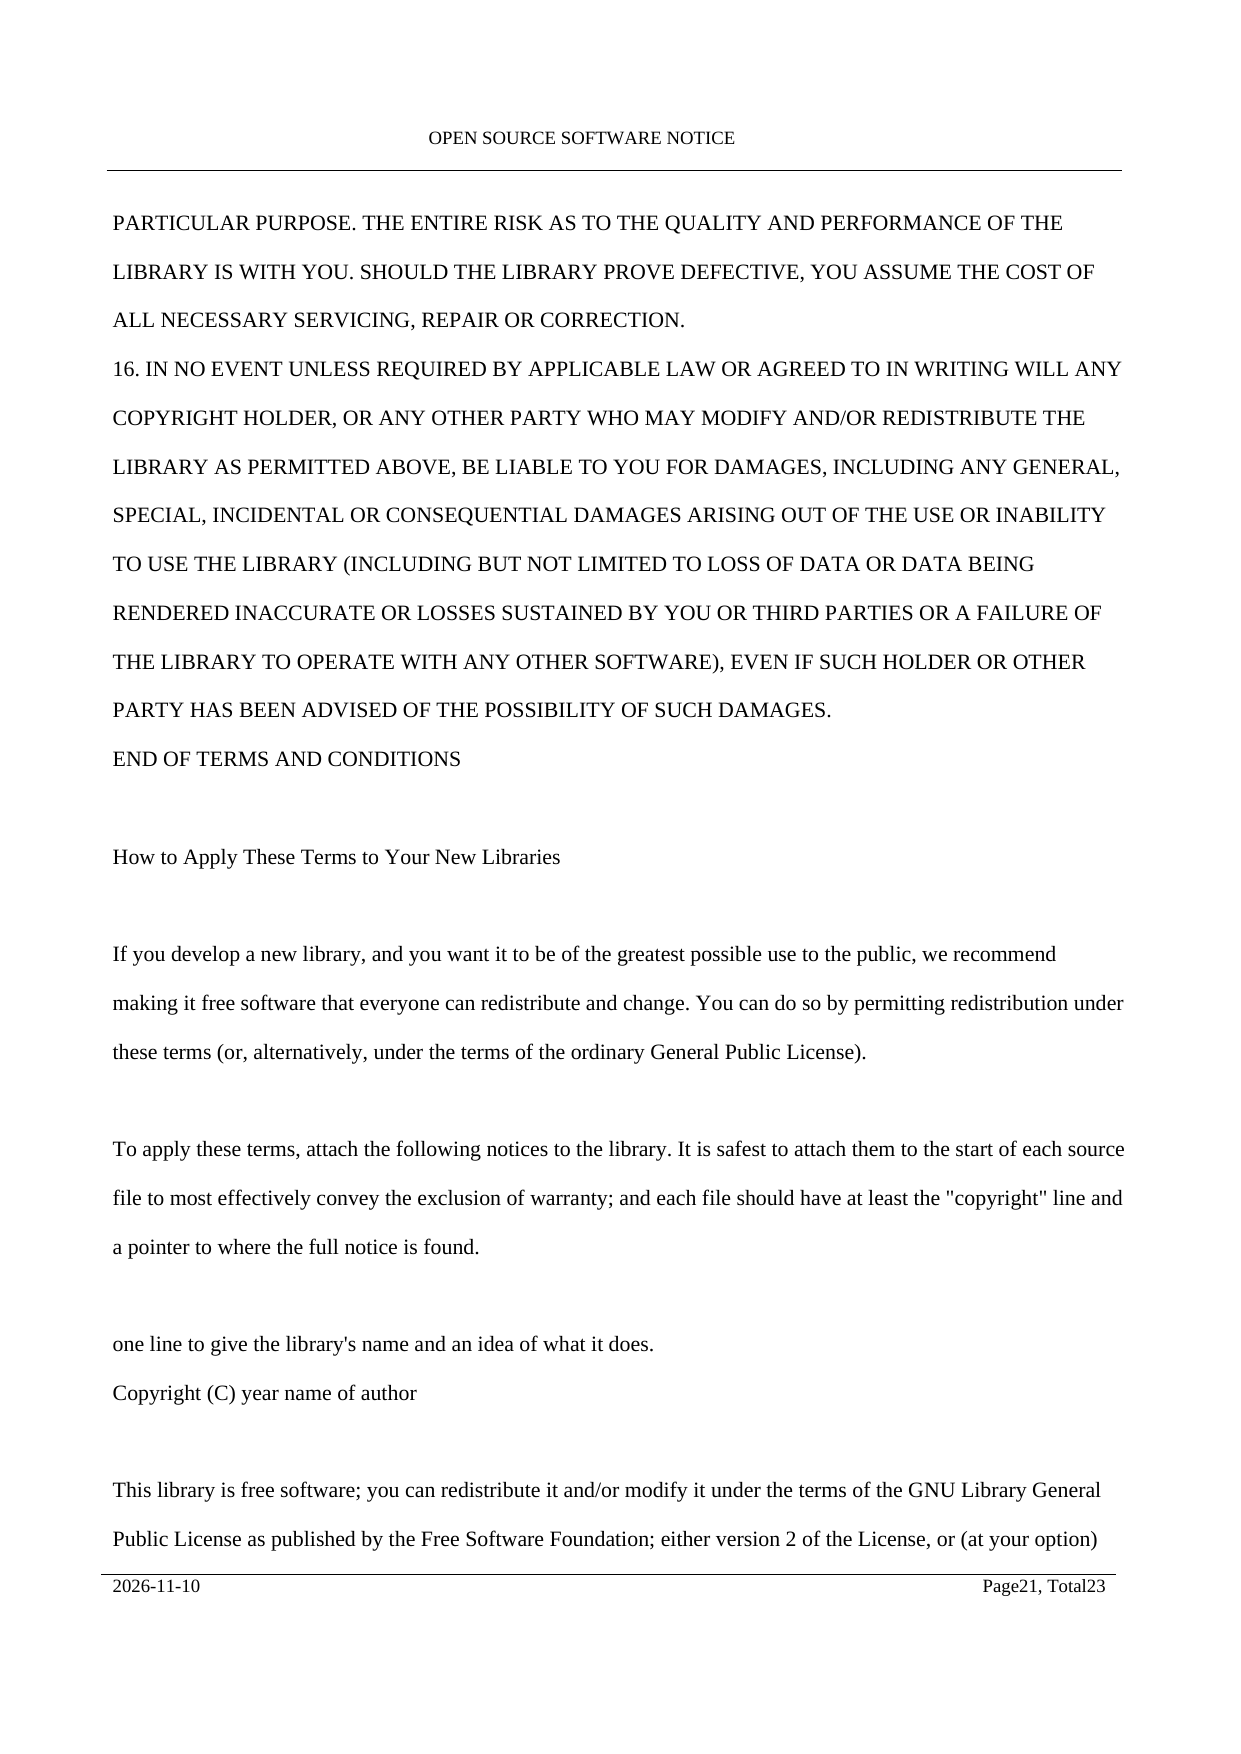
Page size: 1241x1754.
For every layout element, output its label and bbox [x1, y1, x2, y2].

text [112, 206, 1128, 1555]
